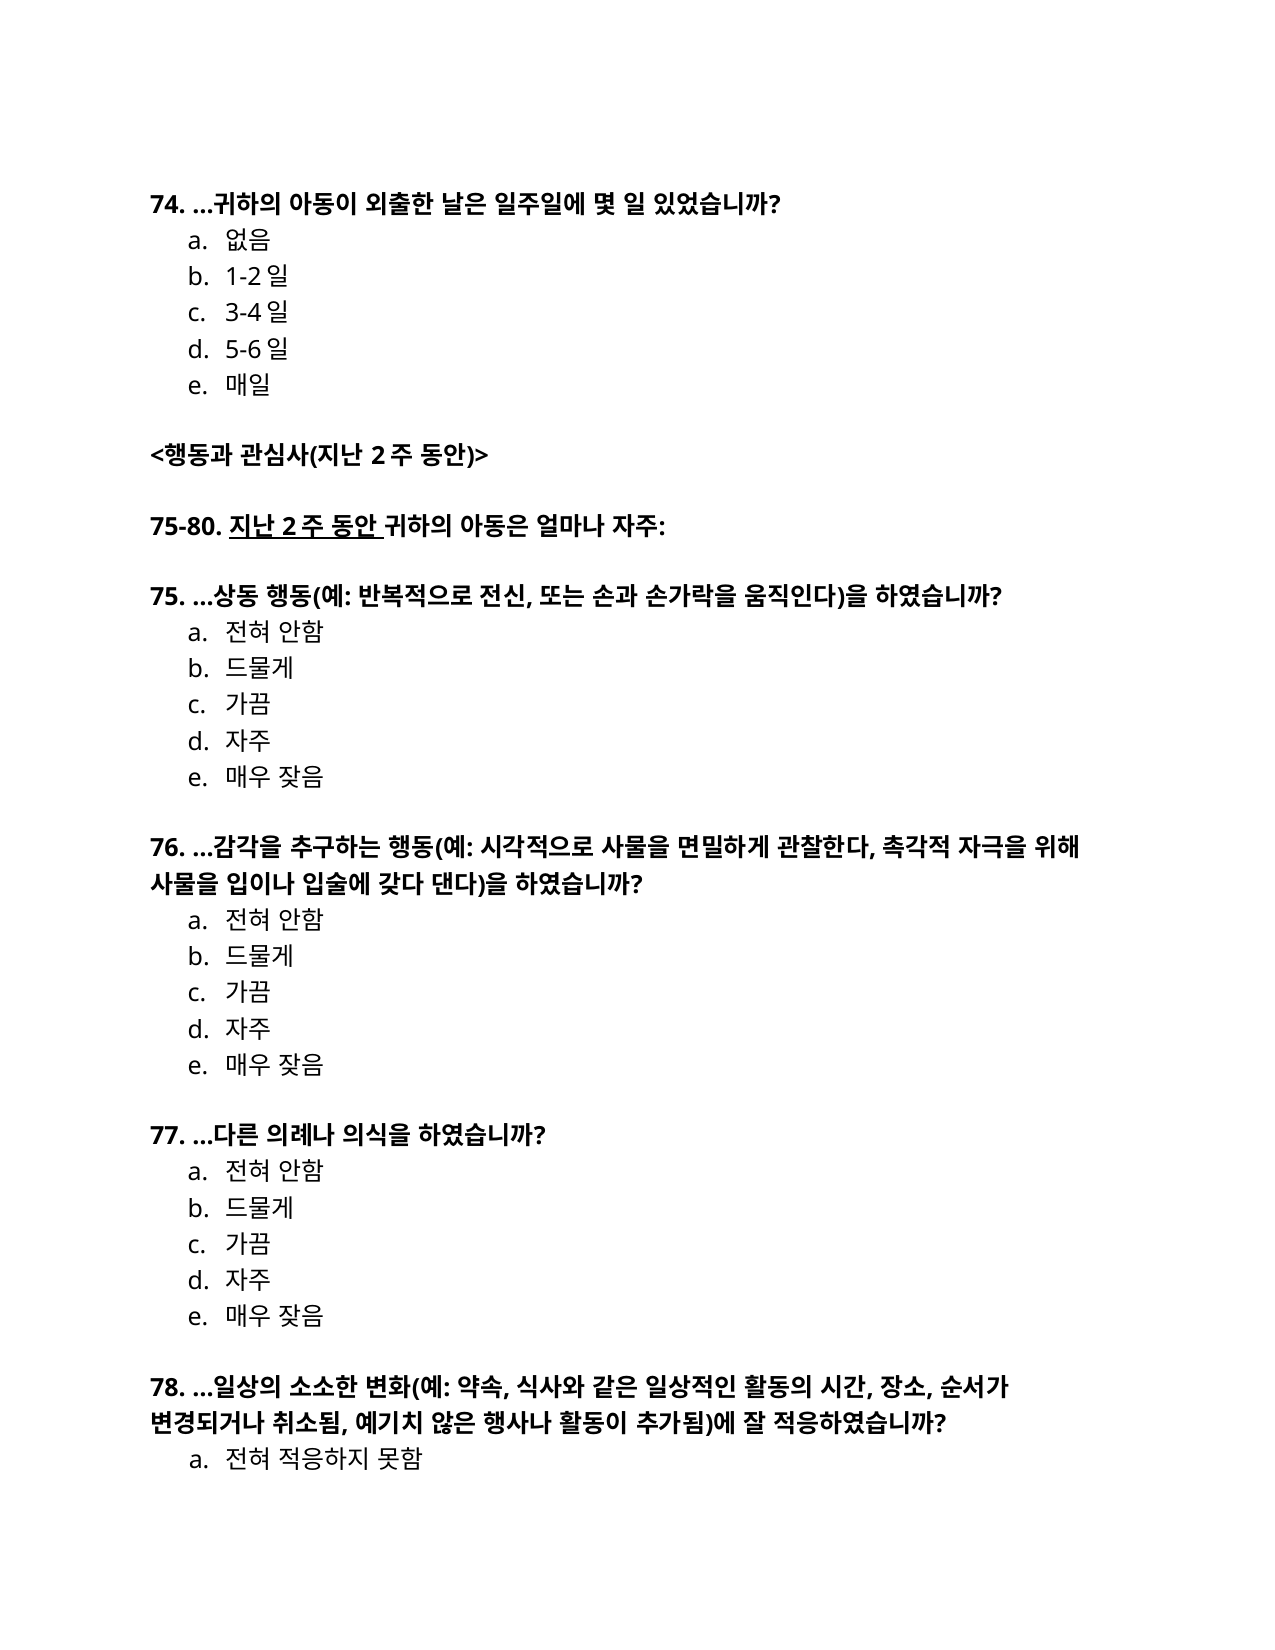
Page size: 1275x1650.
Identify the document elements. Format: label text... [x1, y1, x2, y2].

list 매우 잦음 [187, 1297, 1125, 1333]
text 74. …귀하의 아동이 외출한 날은 일주일에 몇 일 있었습니까? [150, 184, 1125, 220]
list 5-6일 [187, 329, 1125, 365]
list 전혀 안함 [187, 612, 1125, 649]
list 전혀 안함 [187, 900, 1125, 937]
list 자주 [187, 721, 1125, 757]
list 매일 [187, 365, 1125, 402]
text 77. …다른 의례나 의식을 하였습니까? [150, 1116, 1125, 1152]
list 자주 [187, 1009, 1125, 1045]
list 1-2일 [187, 257, 1125, 293]
text 75-80. 지난 2주 동안 귀하의 아동은 얼마나 자주: [150, 506, 1125, 542]
list 3-4일 [187, 293, 1125, 329]
list 자주 [187, 1261, 1125, 1297]
list 없음 [187, 220, 1125, 257]
text 75. …상동 행동(예: 반복적으로 전신, 또는 손과 손가락을 움직인다)을 하였습니까? [150, 576, 1125, 612]
text 76. …감각을 추구하는 행동(예: 시각적으로 사물을 면밀하게 관찰한다, 촉각적 자극을 위해 사물을 입이나 입술에 갖다 댄다)을 하였습니까? [150, 828, 1125, 900]
text 78. …일상의 소소한 변화(예: 약속, 식사와 같은 일상적인 활동의 시간, 장소, 순서가 변경되거나 취소됨, 예기치 않은 행사나 활동이 추가됨)에 잘 적응하였습니까? [150, 1367, 1125, 1440]
list 전혀 안함 [187, 1152, 1125, 1188]
list 드물게 [187, 1188, 1125, 1224]
list 전혀 적응하지 못함 [188, 1440, 1125, 1476]
text <행동과 관심사(지난 2주 동안)> [150, 436, 1125, 472]
list 가끔 [187, 973, 1125, 1009]
list 드물게 [187, 649, 1125, 685]
list 가끔 [187, 1224, 1125, 1261]
list 매우 잦음 [187, 757, 1125, 794]
list 드물게 [187, 937, 1125, 973]
list 가끔 [187, 685, 1125, 721]
list 매우 잦음 [187, 1045, 1125, 1082]
